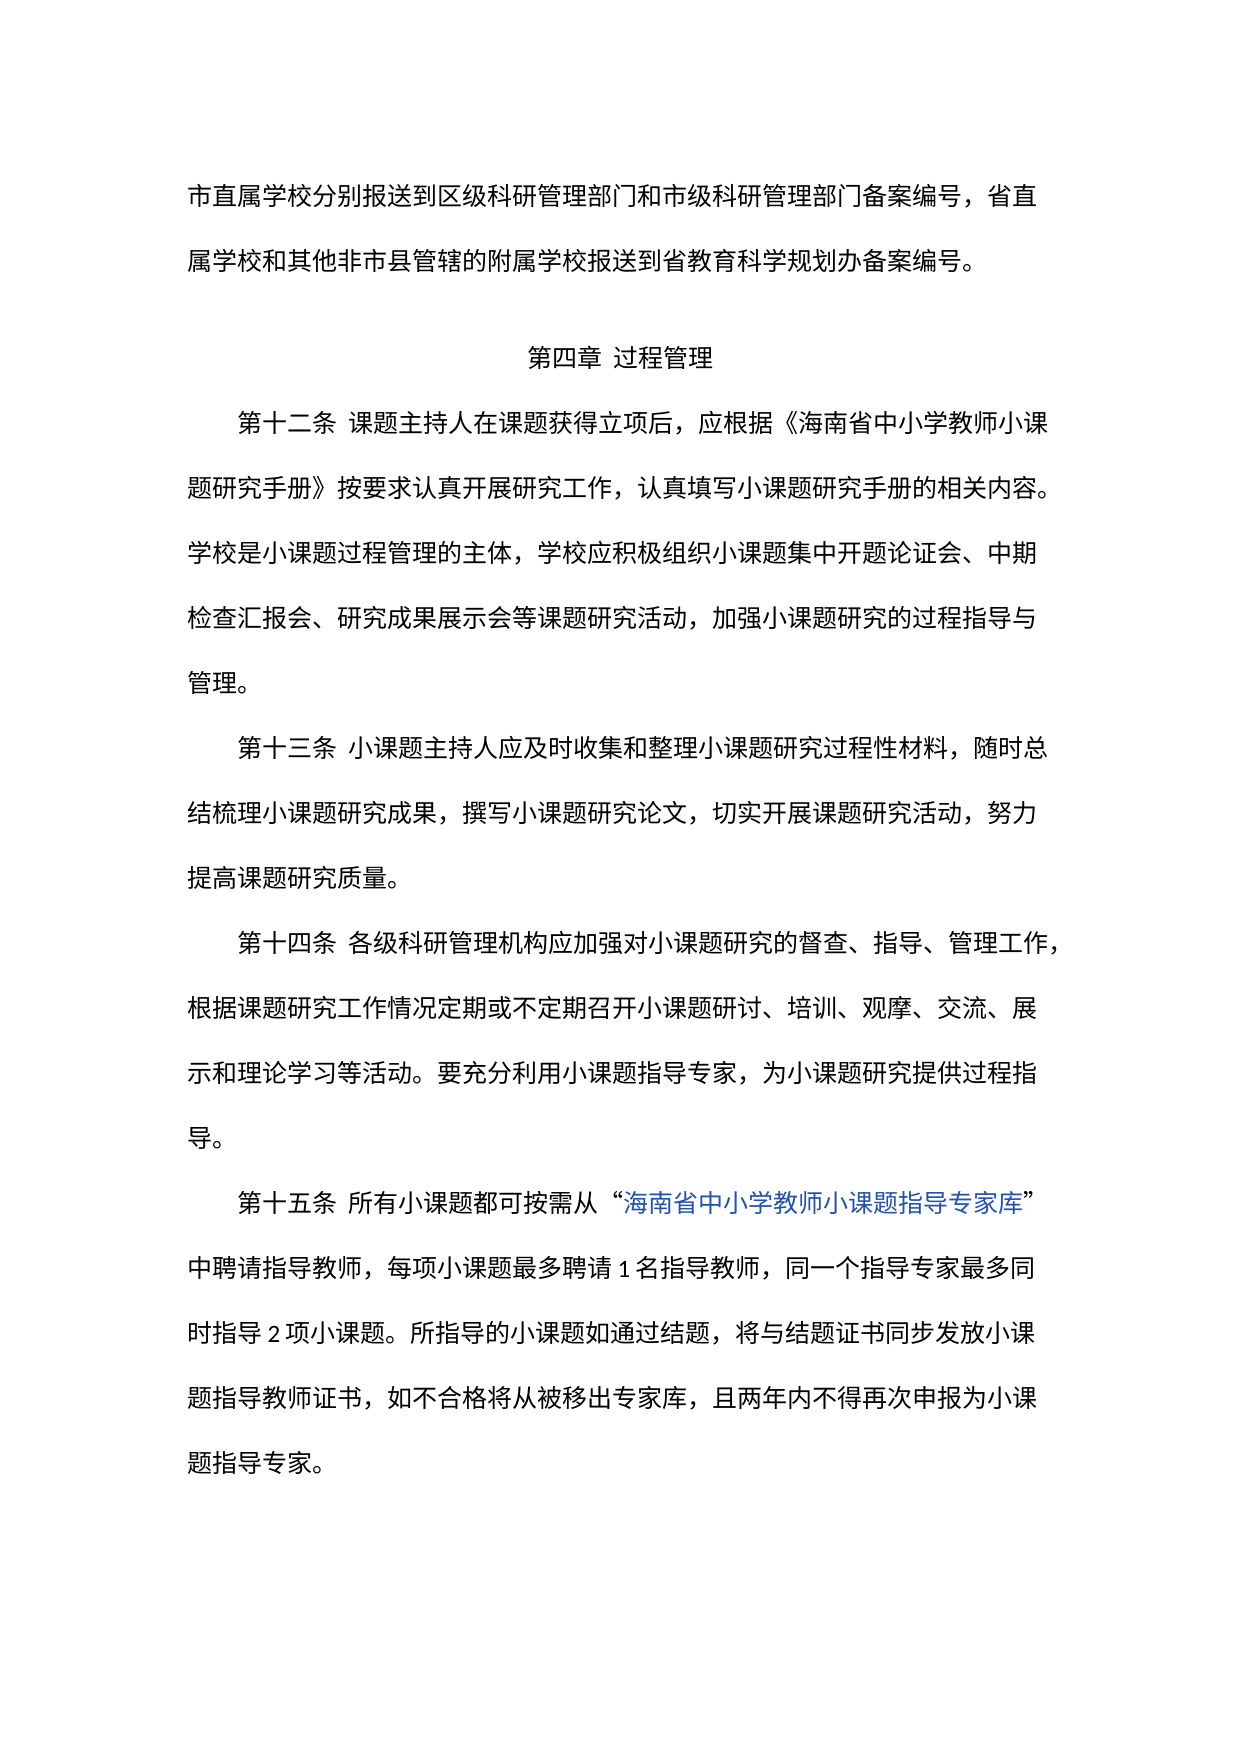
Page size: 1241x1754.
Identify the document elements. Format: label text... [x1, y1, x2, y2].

text 第十四条 各级科研管理机构应加强对小课题研究的督查、指导、管理工作，根据课题研究工作情况定期或不定期召开小课题研讨、培训、观摩、交流、展示和理论学习等活动。要充分利用小课题指导专家，为小课题研究提供过程指导。 [187, 909, 1053, 1169]
text 第十二条 课题主持人在课题获得立项后，应根据《海南省中小学教师小课题研究手册》按要求认真开展研究工作，认真填写小课题研究手册的相关内容。学校是小课题过程管理的主体，学校应积极组织小课题集中开题论证会、中期检查汇报会、研究成果展示会等课题研究活动，加强小课题研究的过程指导与管理。 [187, 389, 1053, 714]
text 第四章 过程管理 [187, 324, 1053, 389]
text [187, 162, 1053, 292]
text 第十五条 所有小课题都可按需从“海南省中小学教师小课题指导专家库”中聘请指导教师，每项小课题最多聘请1名指导教师，同一个指导专家最多同时指导2项小课题。所指导的小课题如通过结题，将与结题证书同步发放小课题指导教师证书，如不合格将从被移出专家库，且两年内不得再次申报为小课题指导专家。 [187, 1169, 1053, 1494]
text 第十三条 小课题主持人应及时收集和整理小课题研究过程性材料，随时总结梳理小课题研究成果，撰写小课题研究论文，切实开展课题研究活动，努力提高课题研究质量。 [187, 714, 1053, 909]
